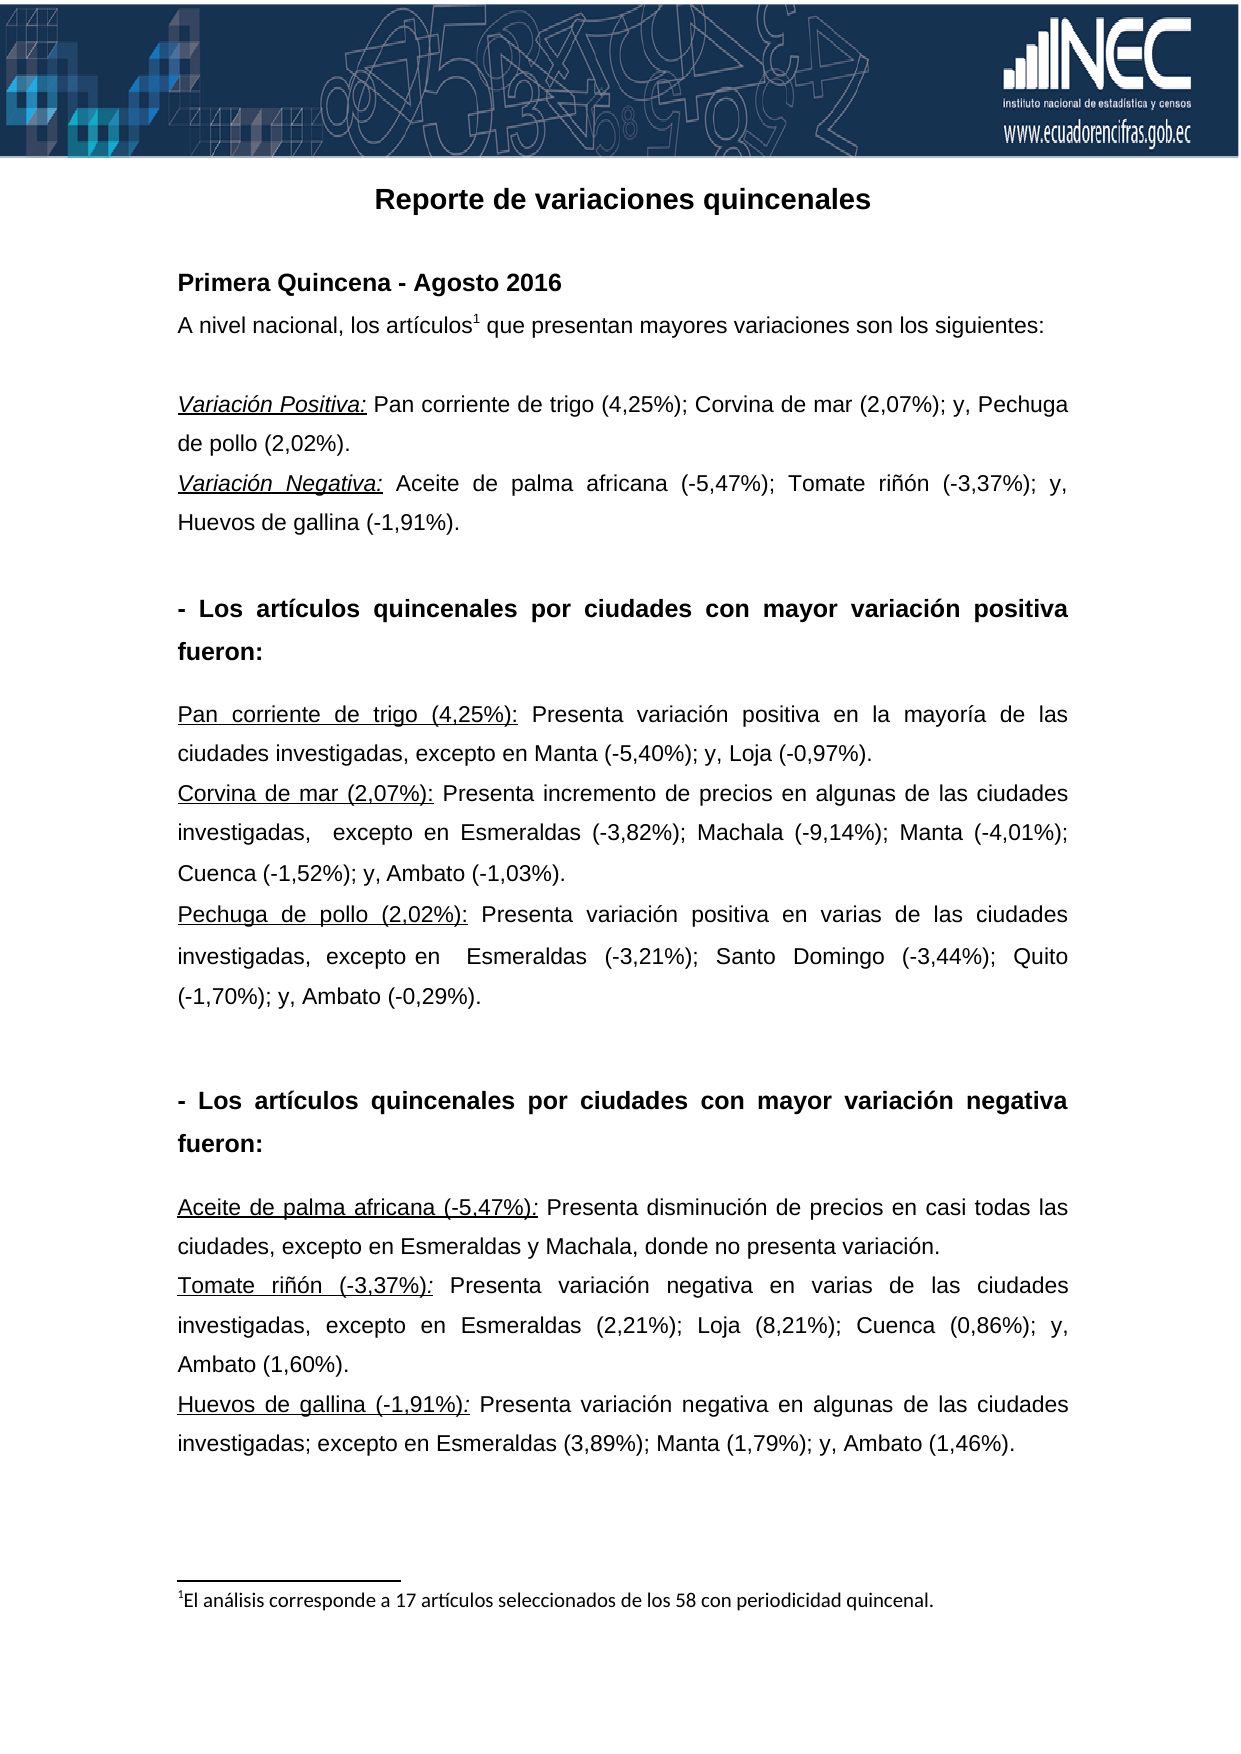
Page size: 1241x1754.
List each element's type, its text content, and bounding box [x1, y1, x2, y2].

text - Los artículos quincenales por ciudades con mayor variación negativa fueron: [177, 1086, 1069, 1158]
text Aceite de palma africana (-5,47%): Presenta disminución de precios en casi todas las ciudades, excepto en Esmeraldas y Machala, donde no presenta variación. [177, 1193, 1069, 1259]
text Huevos de gallina (-1,91%): Presenta variación negativa en algunas de las ciudades investigadas; excepto en Esmeraldas (3,89%); Manta (1,79%); y, Ambato (1,46%). [177, 1391, 1069, 1457]
text A nivel nacional, los artículos que presentan mayores variaciones son los siguientes: [177, 312, 1069, 338]
text Variación Negativa: Aceite de palma africana (-5,47%); Tomate riñón (-3,37%); y, Huevos de gallina (-1,91%). [177, 469, 1069, 535]
picture [0, 0, 1239, 158]
text Variación Positiva: Pan corriente de trigo (4,25%); Corvina de mar (2,07%); y, Pechuga de pollo (2,02%). [177, 391, 1069, 456]
text - Los artículos quincenales por ciudades con mayor variación positiva fueron: [177, 594, 1069, 666]
text Tomate riñón (-3,37%): Presenta variación negativa en varias de las ciudades investigadas, excepto en Esmeraldas (2,21%); Loja (8,21%); Cuenca (0,86%); y, Ambato (1,60%). [177, 1272, 1069, 1378]
text Primera Quincena - Agosto 2016 [177, 268, 1069, 297]
text Reporte de variaciones quincenales [177, 182, 1069, 216]
text Pechuga de pollo (2,02%): Presenta variación positiva en varias de las ciudades investigadas, excepto en Esmeraldas (-3,21%); Santo Domingo (-3,44%); Quito (-1,70%); y, Ambato (-0,29%). [177, 901, 1069, 1009]
text Pan corriente de trigo (4,25%): Presenta variación positiva en la mayoría de las ciudades investigadas, excepto en Manta (-5,40%); y, Loja (-0,97%). [177, 701, 1069, 767]
text Corvina de mar (2,07%): Presenta incremento de precios en algunas de las ciudades investigadas, excepto en Esmeraldas (-3,82%); Machala (-9,14%); Manta (-4,01%); Cuenca (-1,52%); y, Ambato (-1,03%). [177, 780, 1069, 887]
